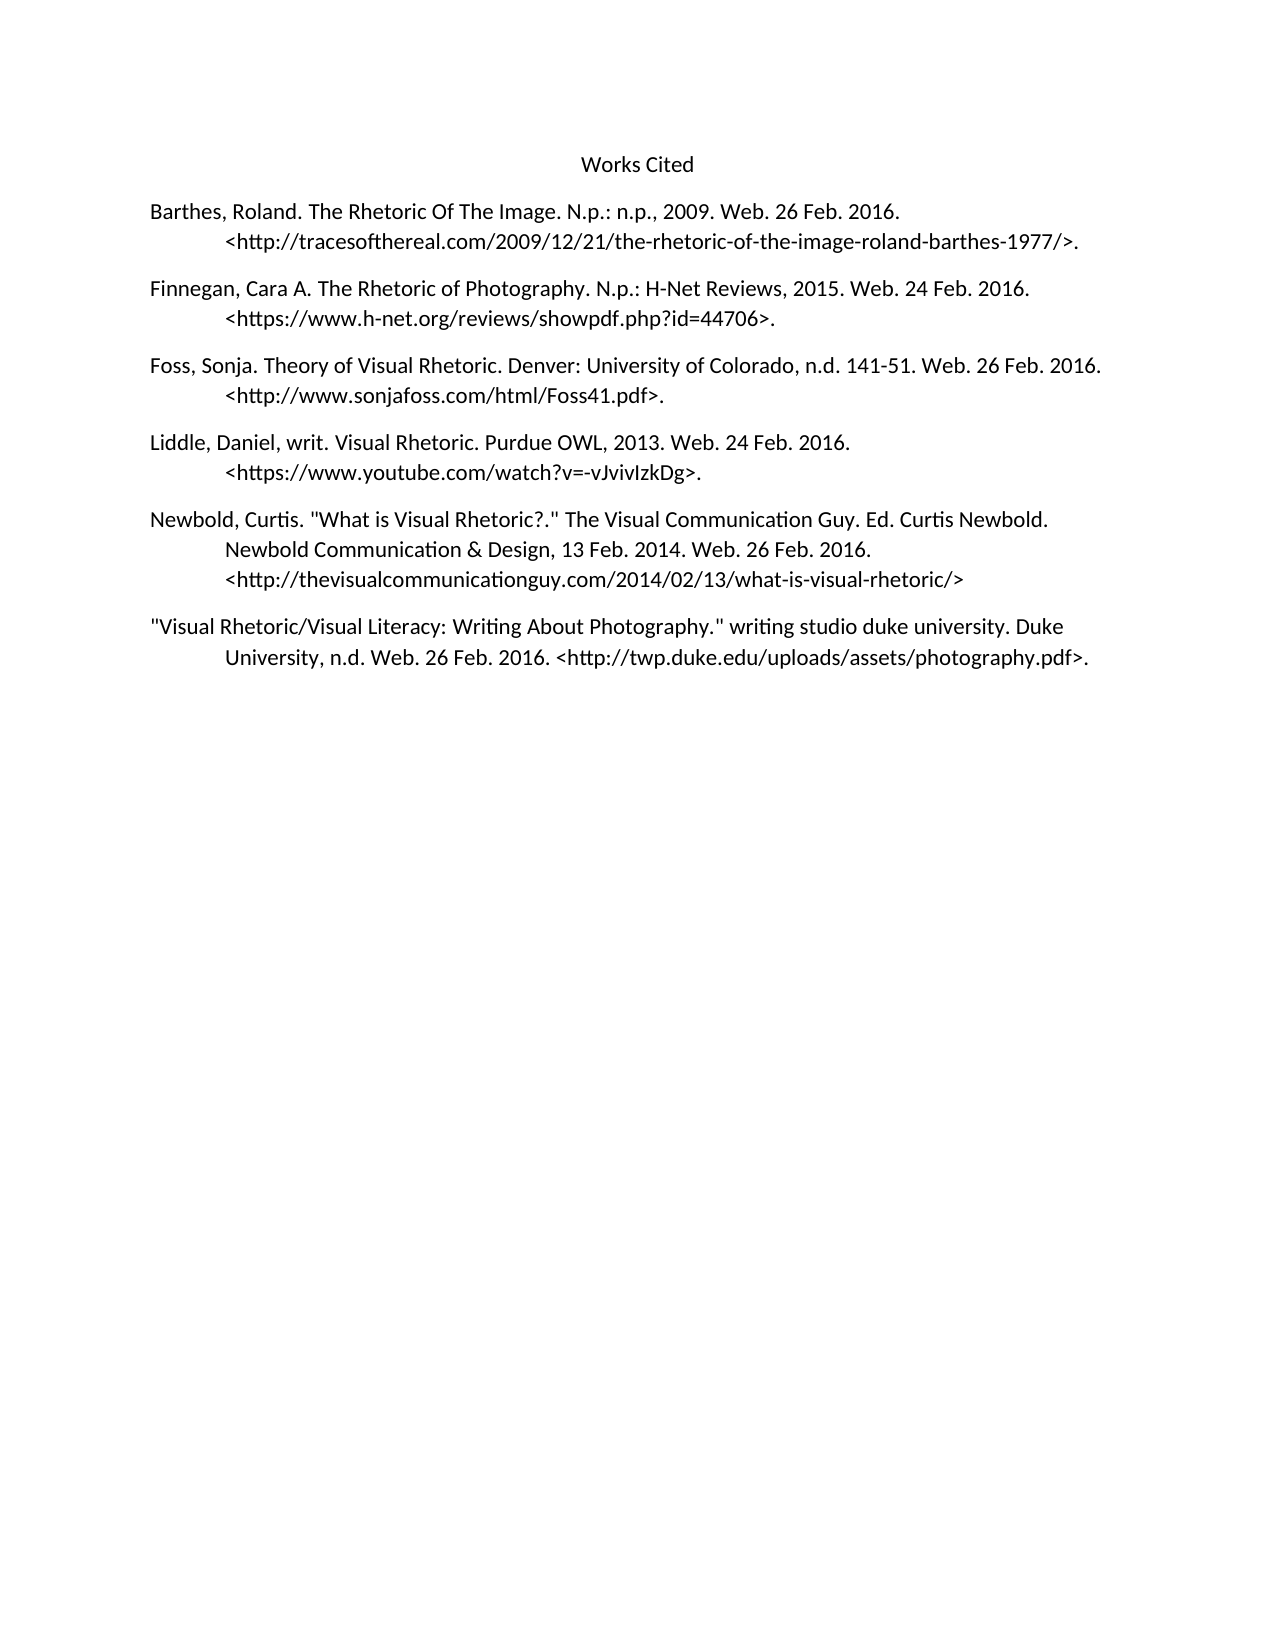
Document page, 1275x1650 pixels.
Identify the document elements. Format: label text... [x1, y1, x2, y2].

text Foss, Sonja. Theory of Visual Rhetoric. Denver: University of Colorado, n.d. 141-51. Web. 26 Feb. 2016. <http://www.sonjafoss.com/html/Foss41.pdf>. [150, 351, 1125, 409]
text Barthes, Roland. The Rhetoric Of The Image. N.p.: n.p., 2009. Web. 26 Feb. 2016. <http://tracesofthereal.com/2009/12/21/the-rhetoric-of-the-image-roland-barthes-1977/>. [150, 197, 1125, 255]
text Finnegan, Cara A. The Rhetoric of Photography. N.p.: H-Net Reviews, 2015. Web. 24 Feb. 2016. <https://www.h-net.org/reviews/showpdf.php?id=44706>. [150, 274, 1125, 332]
text Newbold, Curtis. "What is Visual Rhetoric?." The Visual Communication Guy. Ed. Curtis Newbold. Newbold Communication & Design, 13 Feb. 2014. Web. 26 Feb. 2016. <http://thevisualcommunicationguy.com/2014/02/13/what-is-visual-rhetoric/> [150, 505, 1125, 594]
text Works Cited [150, 150, 1125, 178]
text "Visual Rhetoric/Visual Literacy: Writing About Photography." writing studio duke university. Duke University, n.d. Web. 26 Feb. 2016. <http://twp.duke.edu/uploads/assets/photography.pdf>. [150, 612, 1125, 671]
text Liddle, Daniel, writ. Visual Rhetoric. Purdue OWL, 2013. Web. 24 Feb. 2016. <https://www.youtube.com/watch?v=-vJvivIzkDg>. [150, 428, 1125, 486]
